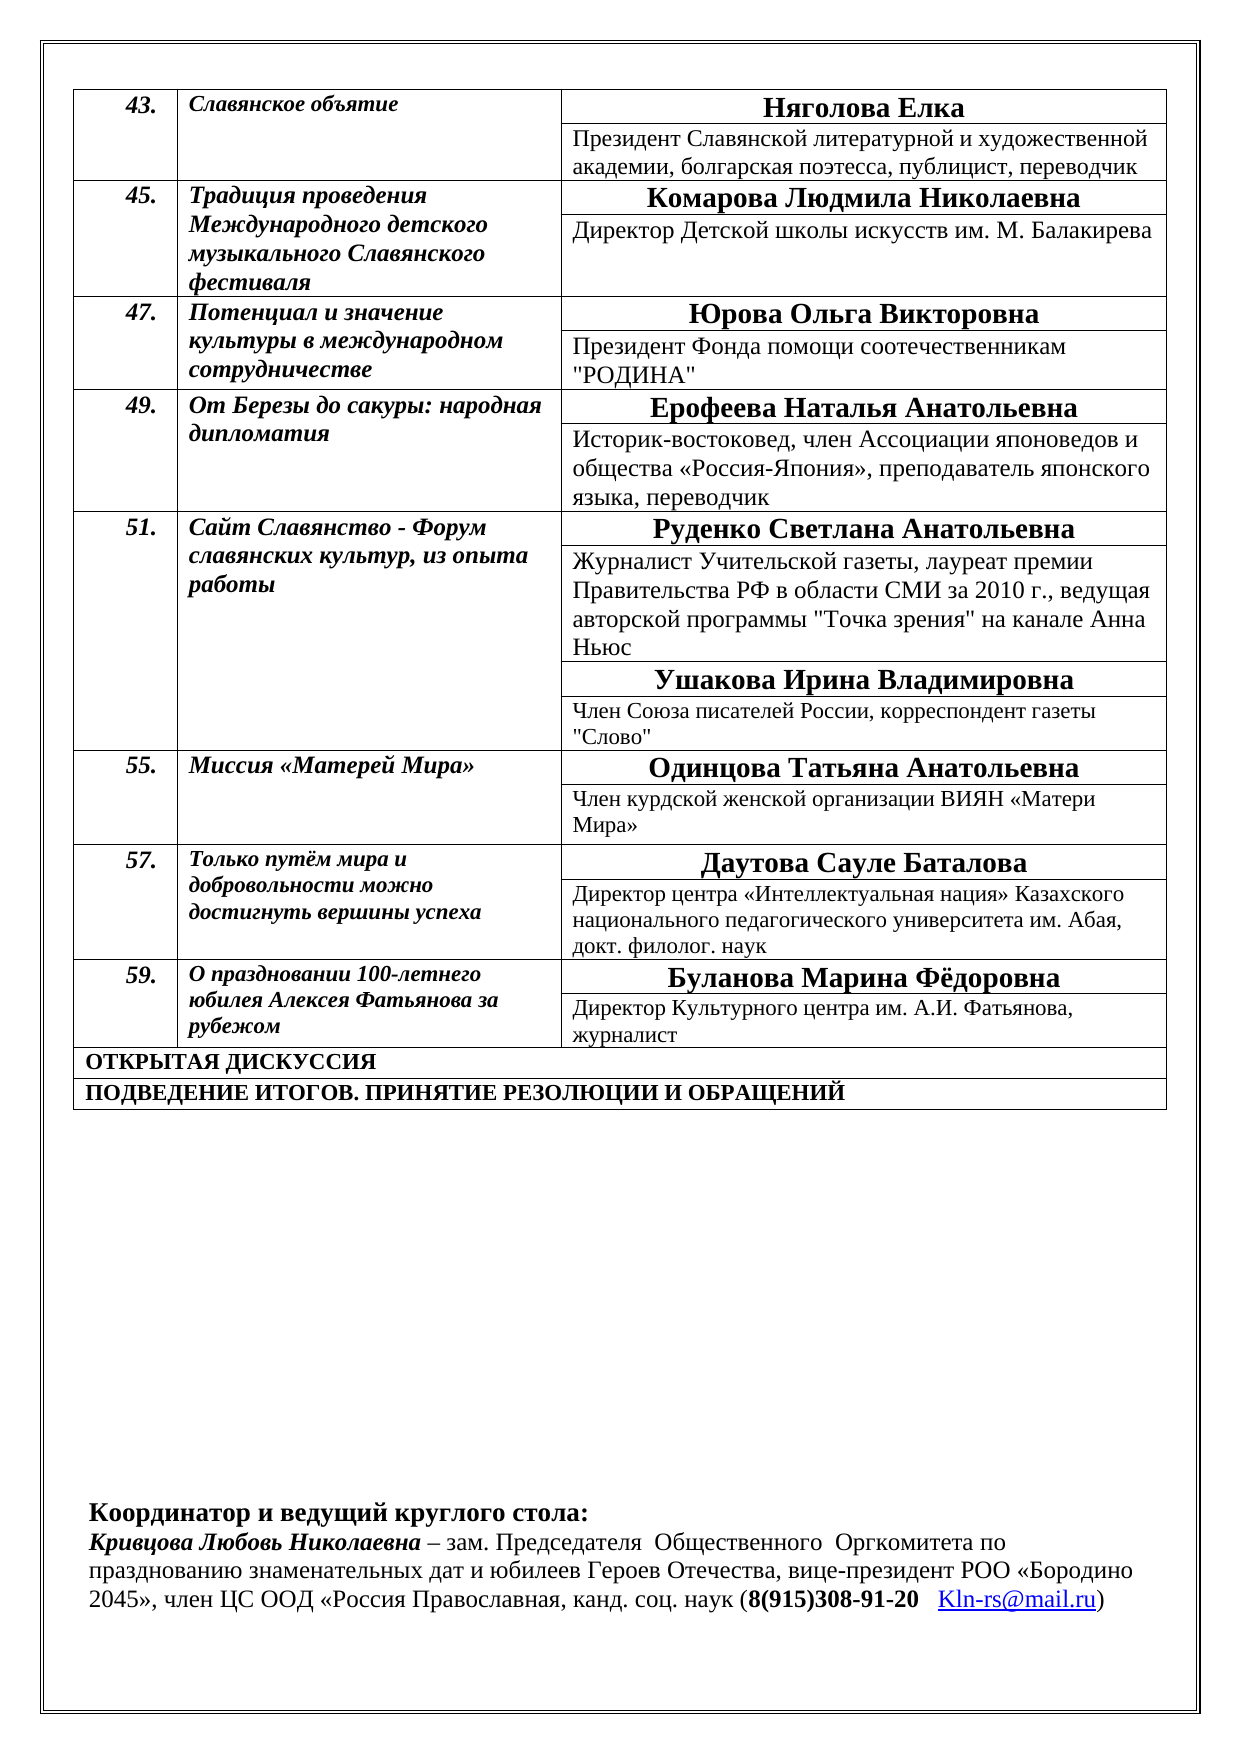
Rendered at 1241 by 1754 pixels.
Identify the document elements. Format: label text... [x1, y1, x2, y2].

table_cell ПОДВЕДЕНИЕ ИТОГОВ. ПРИНЯТИЕ РЕЗОЛЮЦИИ И ОБРАЩЕНИЙ [74, 1079, 1166, 1109]
table_cell Комарова Людмила Николаевна [562, 181, 1166, 214]
table_cell [74, 90, 177, 179]
table_cell Ерофеева Наталья Анатольевна [562, 390, 1166, 423]
table_cell Член Союза писателей России, корреспондент газеты "Слово" [562, 697, 1166, 749]
table_cell Журналист Учительской газеты, лауреат премии Правительства РФ в области СМИ за 2010 г., ведущая авторской программы "Точка зрения" на канале Анна Ньюс [562, 546, 1166, 661]
text Координатор и ведущий круглого стола: [89, 1496, 1152, 1527]
table_cell Сайт Славянство - Форум славянских культур, из опыта работы [178, 512, 561, 749]
table_cell Член курдской женской организации ВИЯН «Матери Мира» [562, 785, 1166, 844]
table_cell Только путём мира и добровольности можно достигнуть вершины успеха [178, 845, 561, 959]
table_cell Президент Славянской литературной и художественной академии, болгарская поэтесса, публицист, переводчик [562, 124, 1166, 179]
table_cell О праздновании 100-летнего юбилея Алексея Фатьянова за рубежом [178, 960, 561, 1047]
table_cell [74, 960, 177, 1047]
table_cell Даутова Сауле Баталова [562, 845, 1166, 879]
table_cell [74, 181, 177, 296]
table_cell Руденко Светлана Анатольевна [562, 512, 1166, 545]
text Кривцова Любовь Николаевна – зам. Председателя Общественного Оргкомитета по празднованию знаменательных дат и юбилеев Героев Отечества, вице-президент РОО «Бородино 2045», член ЦС ООД «Россия Православная, канд. соц. наук (8(915)308-91-20 Kln-rs@mail.ru) [89, 1527, 1152, 1613]
table_cell [74, 845, 177, 959]
table_cell Одинцова Татьяна Анатольевна [562, 751, 1166, 784]
table_cell ОТКРЫТАЯ ДИСКУССИЯ [74, 1048, 1166, 1078]
table_cell [74, 297, 177, 389]
table_cell Директор Детской школы искусств им. М. Балакирева [562, 215, 1166, 296]
table_cell Традиция проведения Международного детского музыкального Славянского фестиваля [178, 181, 561, 296]
table_cell [74, 512, 177, 749]
table_cell От Березы до сакуры: народная дипломатия [178, 390, 561, 511]
table_cell Потенциал и значение культуры в международном сотрудничестве [178, 297, 561, 389]
table_cell Президент Фонда помощи соотечественникам "РОДИНА" [562, 331, 1166, 389]
table_cell Няголова Елка [562, 90, 1166, 123]
table_cell [74, 390, 177, 511]
table_cell Буланова Марина Фёдоровна [562, 960, 1166, 993]
table_cell Директор центра «Интеллектуальная нация» Казахского национального педагогического университета им. Абая, докт. филолог. наук [562, 880, 1166, 959]
table_cell Ушакова Ирина Владимировна [562, 662, 1166, 696]
table_cell Миссия «Матерей Мира» [178, 751, 561, 844]
table_cell Директор Культурного центра им. А.И. Фатьянова, журналист [562, 994, 1166, 1047]
table_cell Юрова Ольга Викторовна [562, 297, 1166, 330]
table_cell Историк-востоковед, член Ассоциации японоведов и общества «Россия-Япония», преподаватель японского языка, переводчик [562, 424, 1166, 511]
table_cell Славянское объятие [178, 90, 561, 179]
table_cell [74, 751, 177, 844]
